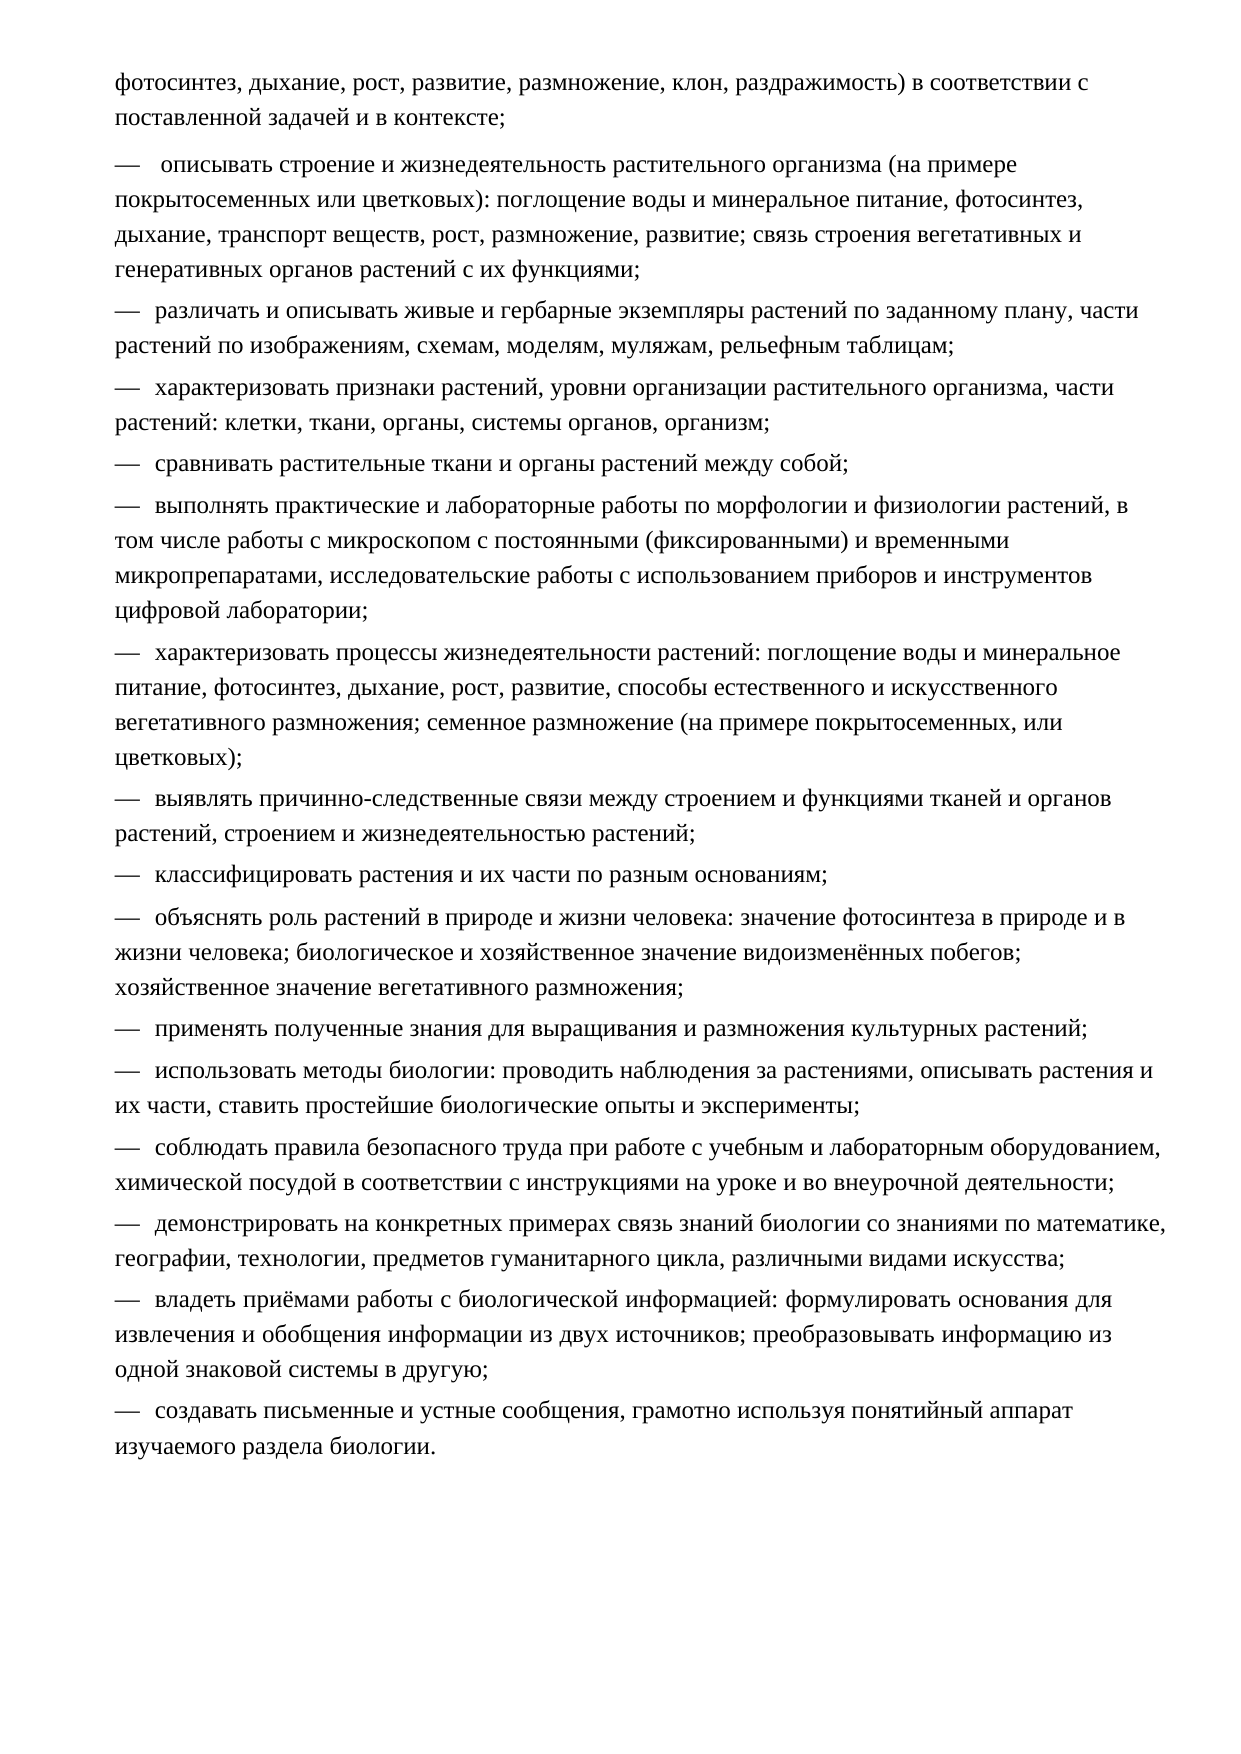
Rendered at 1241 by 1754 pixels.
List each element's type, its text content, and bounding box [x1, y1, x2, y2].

list применять полученные знания для выращивания и размножения культурных растений; [114, 1016, 1167, 1041]
list классифицировать растения и их части по разным основаниям; [114, 863, 1167, 888]
list описывать строение и жизнедеятельность растительного организма (на примере покрытосеменных или цветковых): поглощение воды и минеральное питание, фотосинтез, дыхание, транспорт веществ, рост, размножение, развитие; связь строения вегетативных и генеративных органов растений с их функциями; [114, 144, 1167, 284]
list соблюдать правила безопасного труда при работе с учебным и лабораторным оборудованием, химической посудой в соответствии с инструкциями на уроке и во внеурочной деятельности; [114, 1127, 1167, 1197]
list создавать письменные и устные сообщения, грамотно используя понятийный аппарат изучаемого раздела биологии. [114, 1390, 1167, 1461]
list владеть приёмами работы с биологической информацией: формулировать основания для извлечения и обобщения информации из двух источников; преобразовывать информацию из одной знаковой системы в другую; [114, 1279, 1113, 1384]
list сравнивать растительные ткани и органы растений между собой; [114, 451, 1167, 476]
list выполнять практические и лабораторные работы по морфологии и физиологии растений, в том числе работы с микроскопом с постоянными (фиксированными) и временными микропрепаратами, исследовательские работы с использованием приборов и инструментов цифровой лаборатории; [114, 486, 1167, 626]
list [114, 62, 1167, 132]
list характеризовать процессы жизнедеятельности растений: поглощение воды и минеральное питание, фотосинтез, дыхание, рост, развитие, способы естественного и искусственного вегетативного размножения; семенное размножение (на примере покрытосеменных, или цветковых); [114, 632, 1167, 772]
list объяснять роль растений в природе и жизни человека: значение фотосинтеза в природе и в жизни человека; биологическое и хозяйственное значение видоизменённых побегов; хозяйственное значение вегетативного размножения; [114, 897, 1167, 1002]
list различать и описывать живые и гербарные экземпляры растений по заданному плану, части растений по изображениям, схемам, моделям, муляжам, рельефным таблицам; [114, 291, 1167, 361]
list характеризовать признаки растений, уровни организации растительного организма, части растений: клетки, ткани, органы, системы органов, организм; [114, 367, 1167, 437]
list выявлять причинно-следственные связи между строением и функциями тканей и органов растений, строением и жизнедеятельностью растений; [114, 778, 1167, 848]
list использовать методы биологии: проводить наблюдения за растениями, описывать растения и их части, ставить простейшие биологические опыты и эксперименты; [114, 1051, 1167, 1121]
list демонстрировать на конкретных примерах связь знаний биологии со знаниями по математике, географии, технологии, предметов гуманитарного цикла, различными видами искусства; [114, 1203, 1167, 1273]
